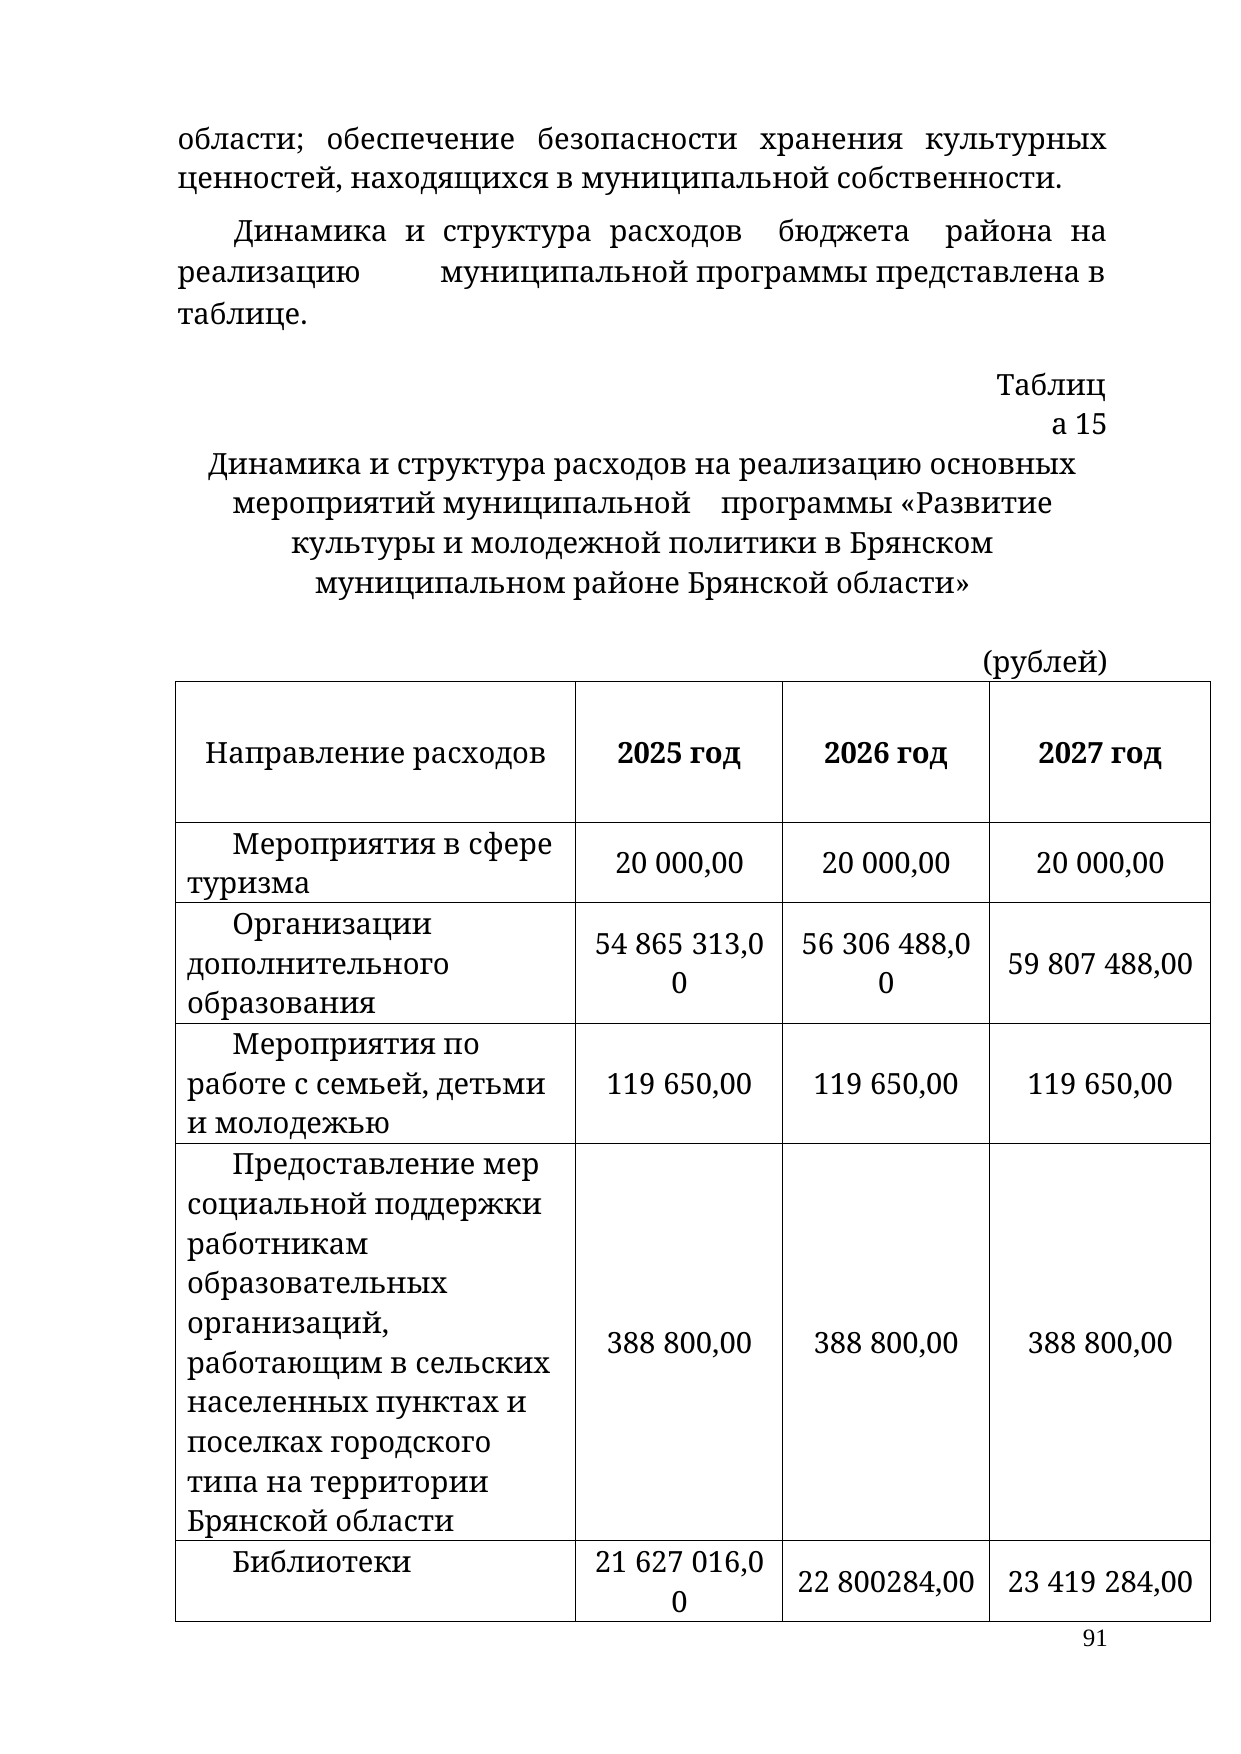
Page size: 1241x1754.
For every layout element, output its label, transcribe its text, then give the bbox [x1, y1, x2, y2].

table_cell 22 800284,00 [783, 1541, 989, 1621]
text Динамика и структура расходов бюджета района на реализацию муниципальной программы представлена в таблице. [177, 210, 1107, 333]
text Динамика и структура расходов на реализацию основных мероприятий муниципальной программы «Развитие культуры и молодежной политики в Брянском муниципальном районе Брянской области» [177, 443, 1107, 602]
table_cell 119 650,00 [990, 1024, 1210, 1142]
table_cell 388 800,00 [990, 1144, 1210, 1540]
table_cell Мероприятия в сфере туризма [176, 823, 575, 902]
table_header 2027 год [990, 682, 1210, 822]
table_cell 56 306 488,00 [783, 903, 989, 1022]
table_cell 388 800,00 [576, 1144, 782, 1540]
table_cell 388 800,00 [783, 1144, 989, 1540]
text (рублей) [177, 642, 1107, 681]
table_cell 23 419 284,00 [990, 1541, 1210, 1621]
table_header Направление расходов [176, 682, 575, 822]
table_cell 59 807 488,00 [990, 903, 1210, 1022]
table_cell 21 627 016,00 [576, 1541, 782, 1621]
table_cell 20 000,00 [576, 823, 782, 902]
table_header 2026 год [783, 682, 989, 822]
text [177, 118, 1107, 197]
table_cell Предоставление мер социальной поддержки работникам образовательных организаций, работающим в сельских населенных пунктах и поселках городского типа на территории Брянской области [176, 1144, 575, 1540]
table_cell 20 000,00 [783, 823, 989, 902]
table_cell 20 000,00 [990, 823, 1210, 902]
table_cell 119 650,00 [576, 1024, 782, 1142]
table_header 2025 год [576, 682, 782, 822]
text Таблица 15 [177, 364, 1107, 443]
table_cell 119 650,00 [783, 1024, 989, 1142]
table_cell 54 865 313,00 [576, 903, 782, 1022]
table_cell Мероприятия по работе с семьей, детьми и молодежью [176, 1024, 575, 1142]
table_cell Библиотеки [176, 1541, 575, 1621]
table_cell Организации дополнительного образования [176, 903, 575, 1022]
